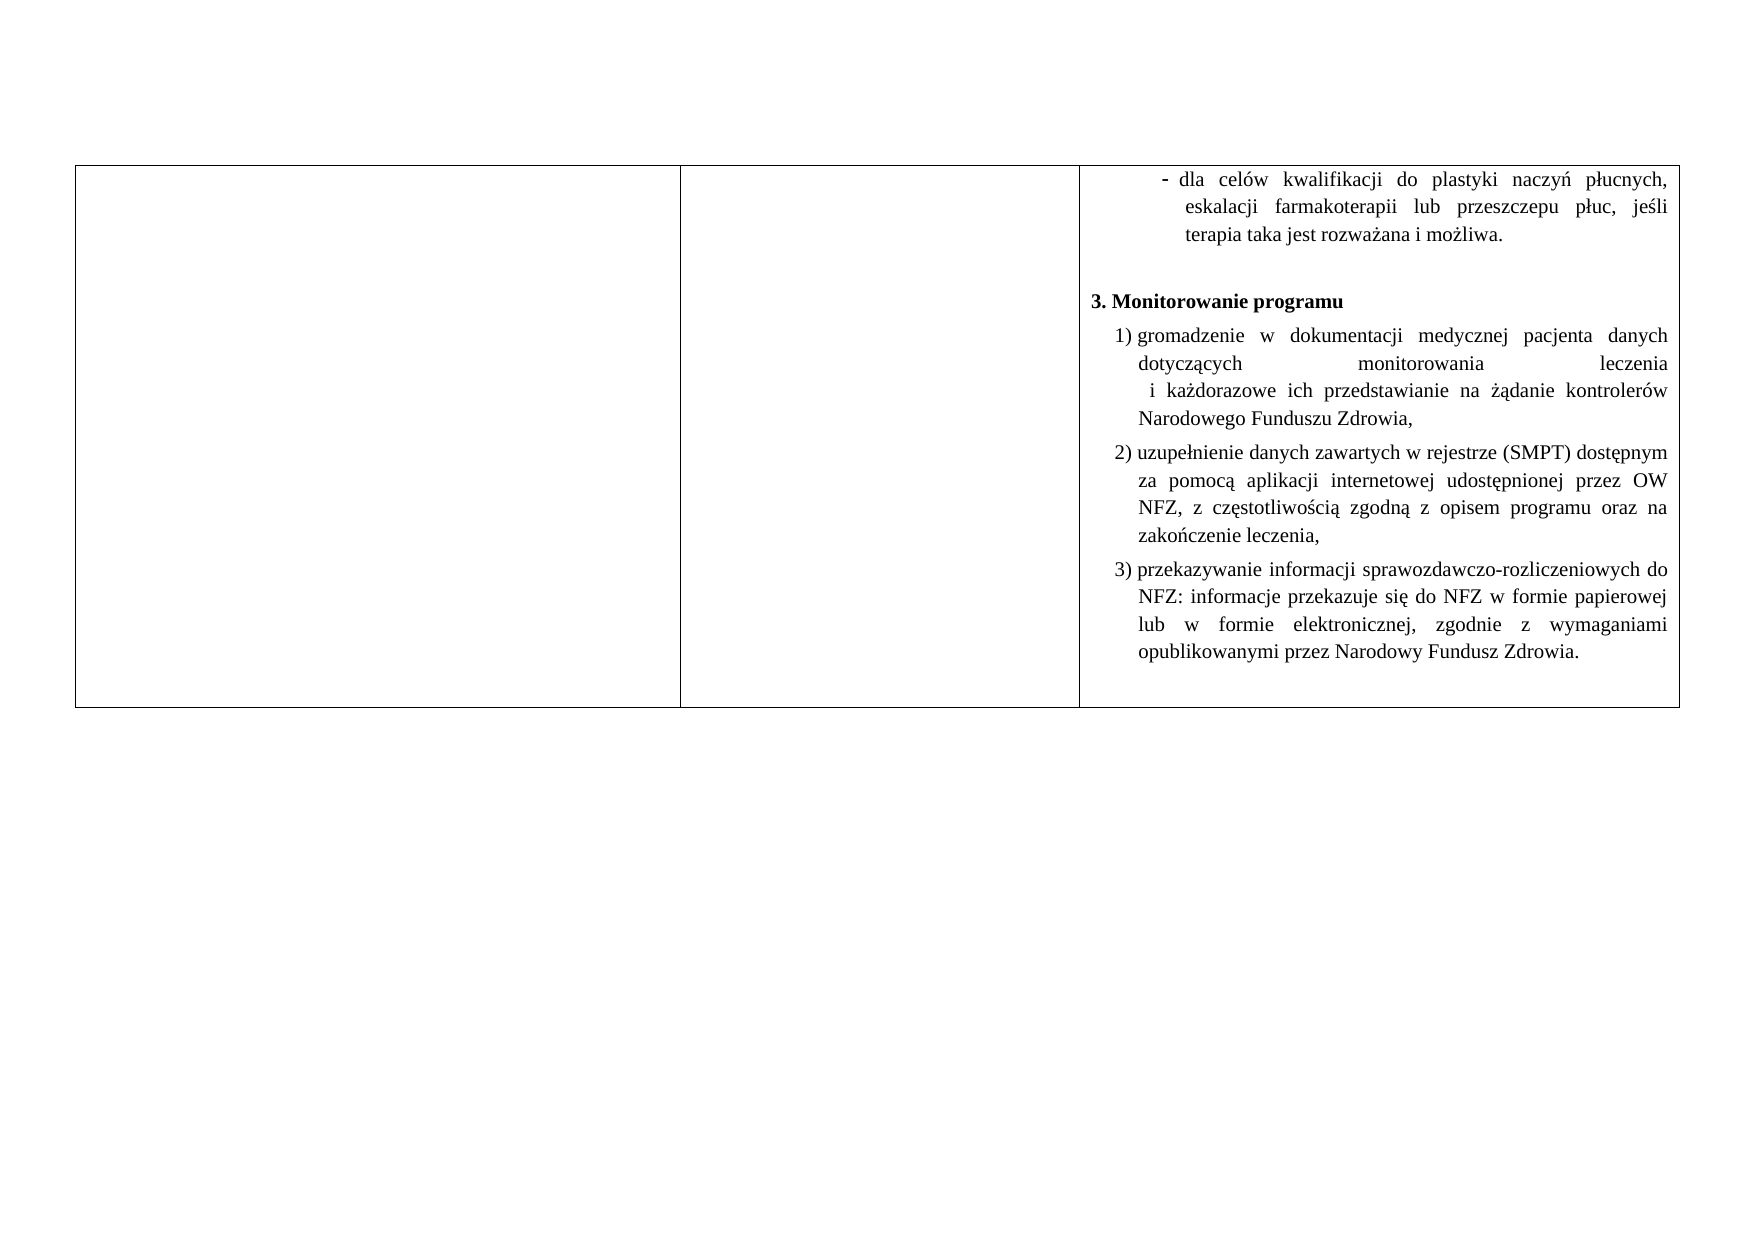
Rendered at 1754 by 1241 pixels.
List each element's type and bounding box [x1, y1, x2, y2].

table_cell [76, 166, 680, 707]
table_cell [1080, 166, 1679, 707]
table_cell [681, 166, 1079, 707]
